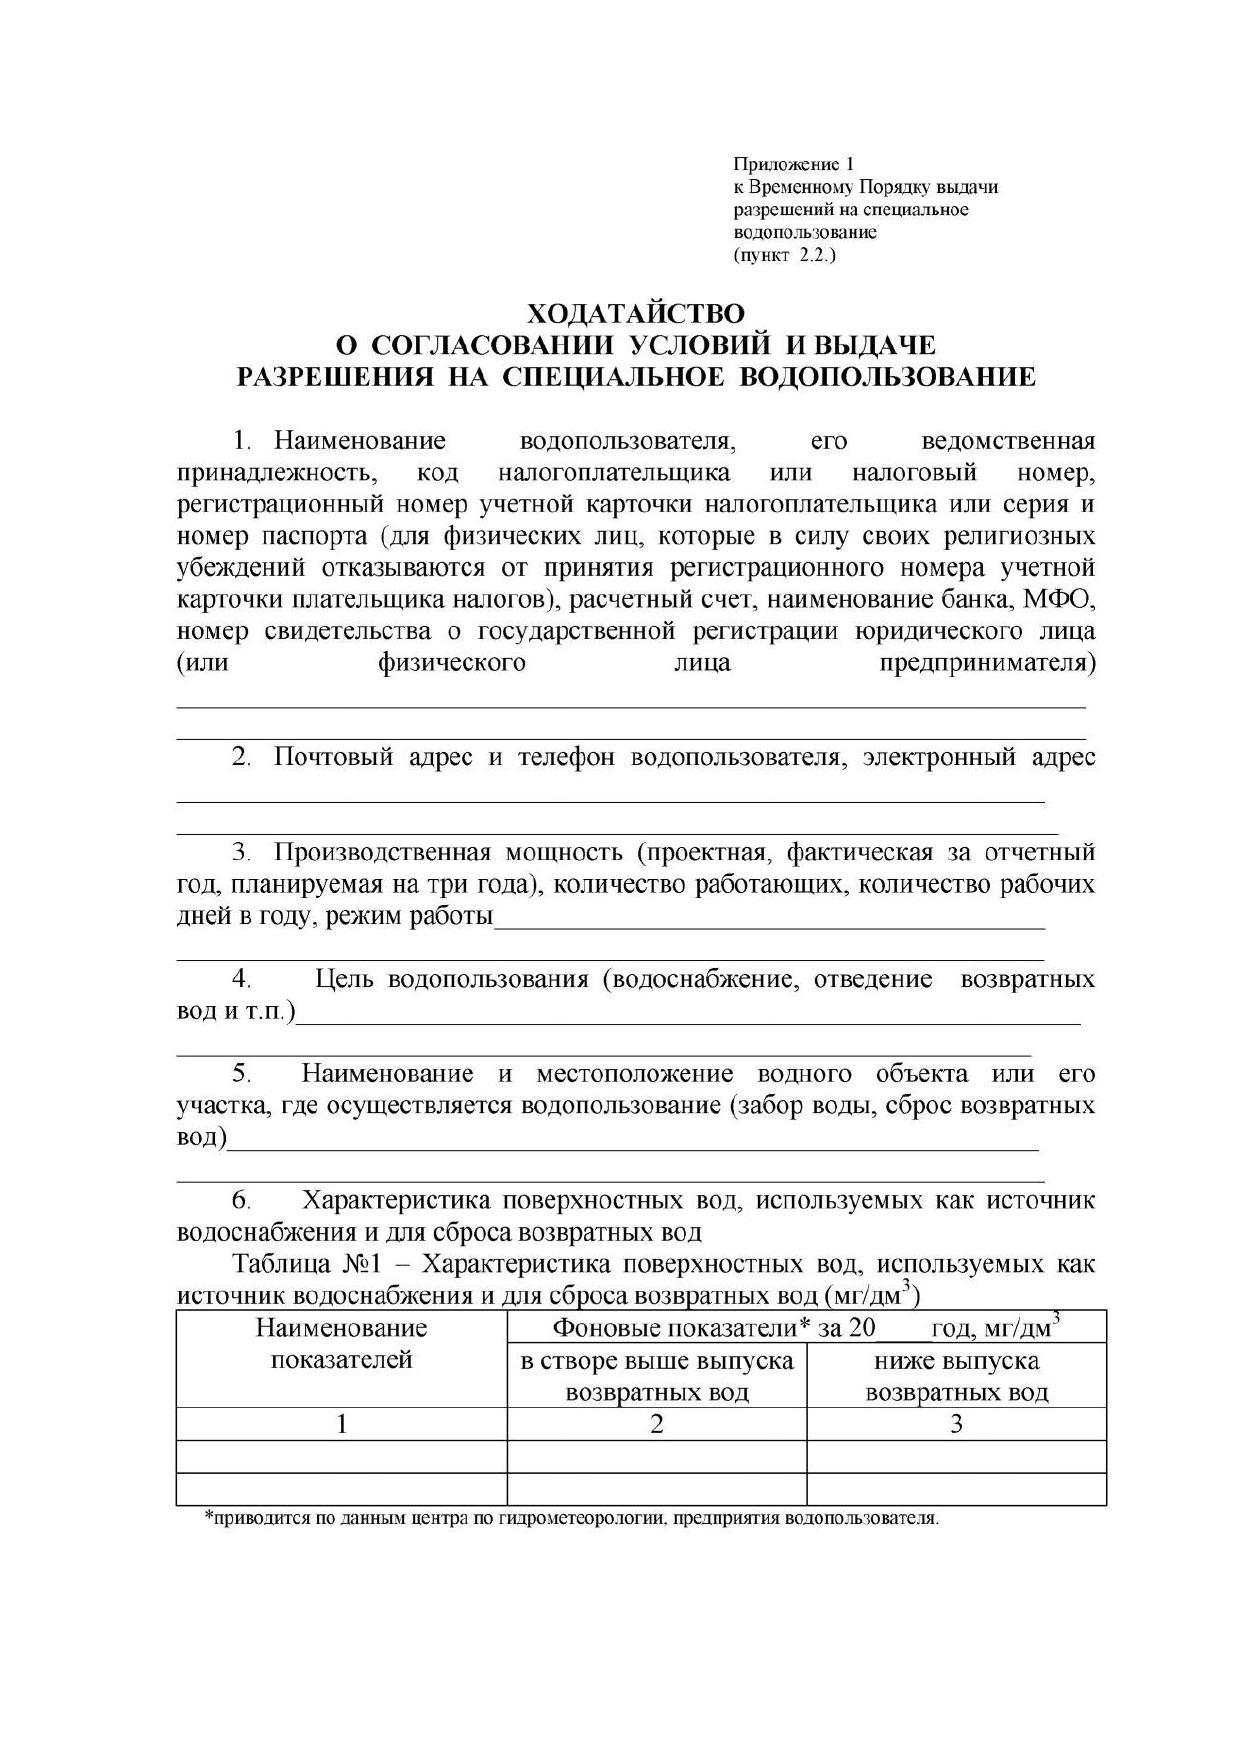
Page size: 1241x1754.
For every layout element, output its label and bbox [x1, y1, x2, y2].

picture [132, 130, 1137, 1574]
